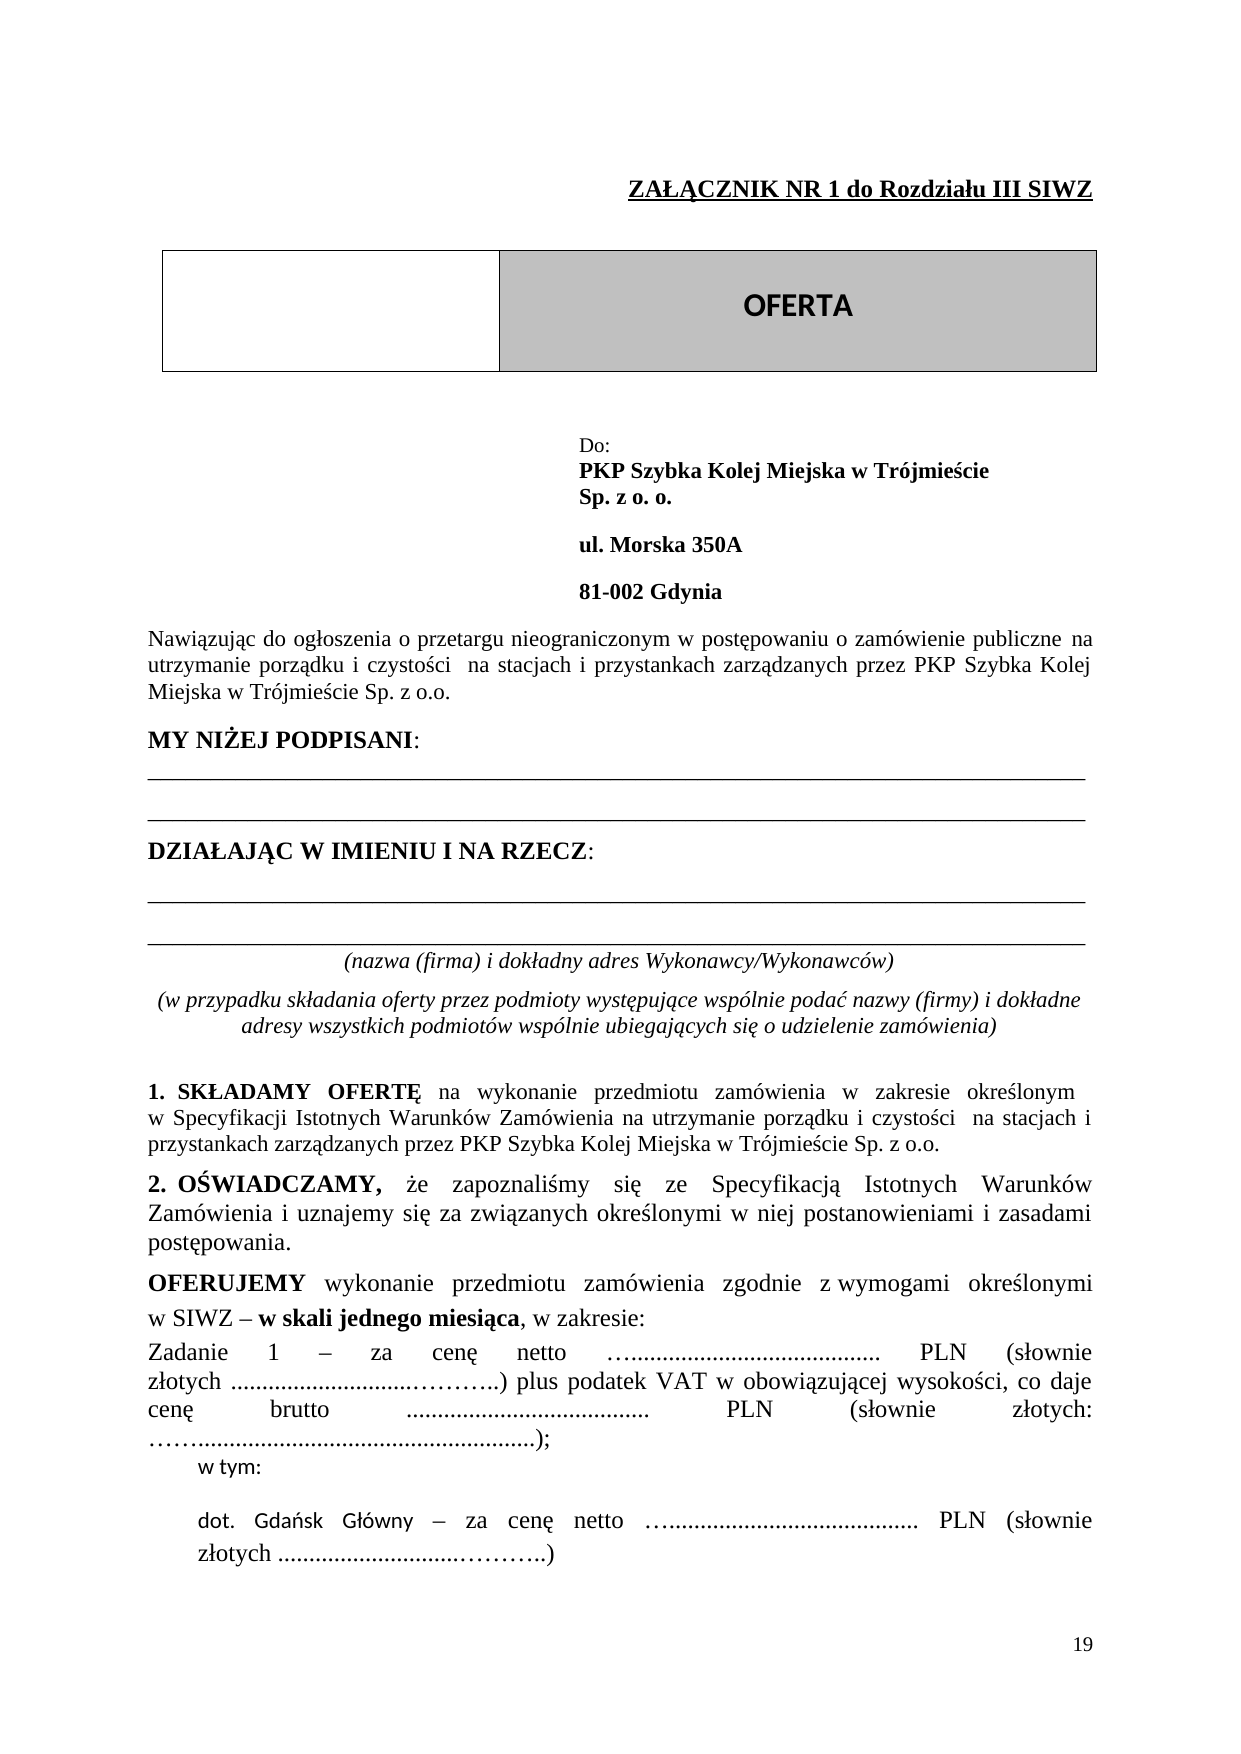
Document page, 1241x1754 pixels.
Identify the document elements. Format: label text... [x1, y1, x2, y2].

text OFERUJEMY wykonanie przedmiotu zamówienia zgodnie z wymogami określonymi w SIWZ – w skali jednego miesiąca, w zakresie: [148, 1268, 1093, 1331]
text ___________________________________________________________________________ [148, 754, 1093, 782]
text 81-002 Gdynia [579, 578, 1093, 604]
text ul. Morska 350A [579, 531, 1093, 557]
text (nazwa (firma) i dokładny adres Wykonawcy/Wykonawców) [148, 947, 1093, 974]
text PKP Szybka Kolej Miejska w Trójmieście Sp. z o. o. [579, 457, 1093, 510]
text ZAŁĄCZNIK NR 1 do Rozdziału III SIWZ [148, 174, 1093, 203]
text MY NIŻEJ PODPISANI: [148, 725, 1093, 754]
text Zadanie 1 – za cenę netto …........................................ PLN (słownie złotych .............................………..) plus podatek VAT w obowiązującej wysokości, co daje cenę brutto ....................................... PLN (słownie złotych: ……......................................................); [148, 1337, 1093, 1452]
list OŚWIADCZAMY, że zapoznaliśmy się ze Specyfikacją Istotnych Warunków Zamówienia i uznajemy się za związanych określonymi w niej postanowieniami i zasadami postępowania. [148, 1169, 1093, 1256]
text (w przypadku składania oferty przez podmioty występujące wspólnie podać nazwy (firmy) i dokładne adresy wszystkich podmiotów wspólnie ubiegających się o udzielenie zamówienia) [148, 986, 1093, 1039]
text dot. Gdańsk Główny – za cenę netto …........................................ PLN (słownie złotych .............................………..) [198, 1505, 1093, 1567]
text ___________________________________________________________________________ [148, 877, 1093, 906]
text Do: [517, 433, 1093, 457]
list SKŁADAMY OFERTĘ na wykonanie przedmiotu zamówienia w zakresie określonym w Specyfikacji Istotnych Warunków Zamówienia na utrzymanie porządku i czystości na stacjach i przystankach zarządzanych przez PKP Szybka Kolej Miejska w Trójmieście Sp. z o.o. [148, 1078, 1093, 1157]
text ___________________________________________________________________________ [148, 795, 1093, 824]
text w tym: [198, 1452, 1093, 1480]
text działając w imieniu i na rzecz: [148, 836, 1093, 865]
text ___________________________________________________________________________ [148, 919, 1093, 947]
text Nawiązując do ogłoszenia o przetargu nieograniczonym w postępowaniu o zamówienie publiczne na utrzymanie porządku i czystości na stacjach i przystankach zarządzanych przez PKP Szybka Kolej Miejska w Trójmieście Sp. z o.o. [148, 625, 1093, 704]
